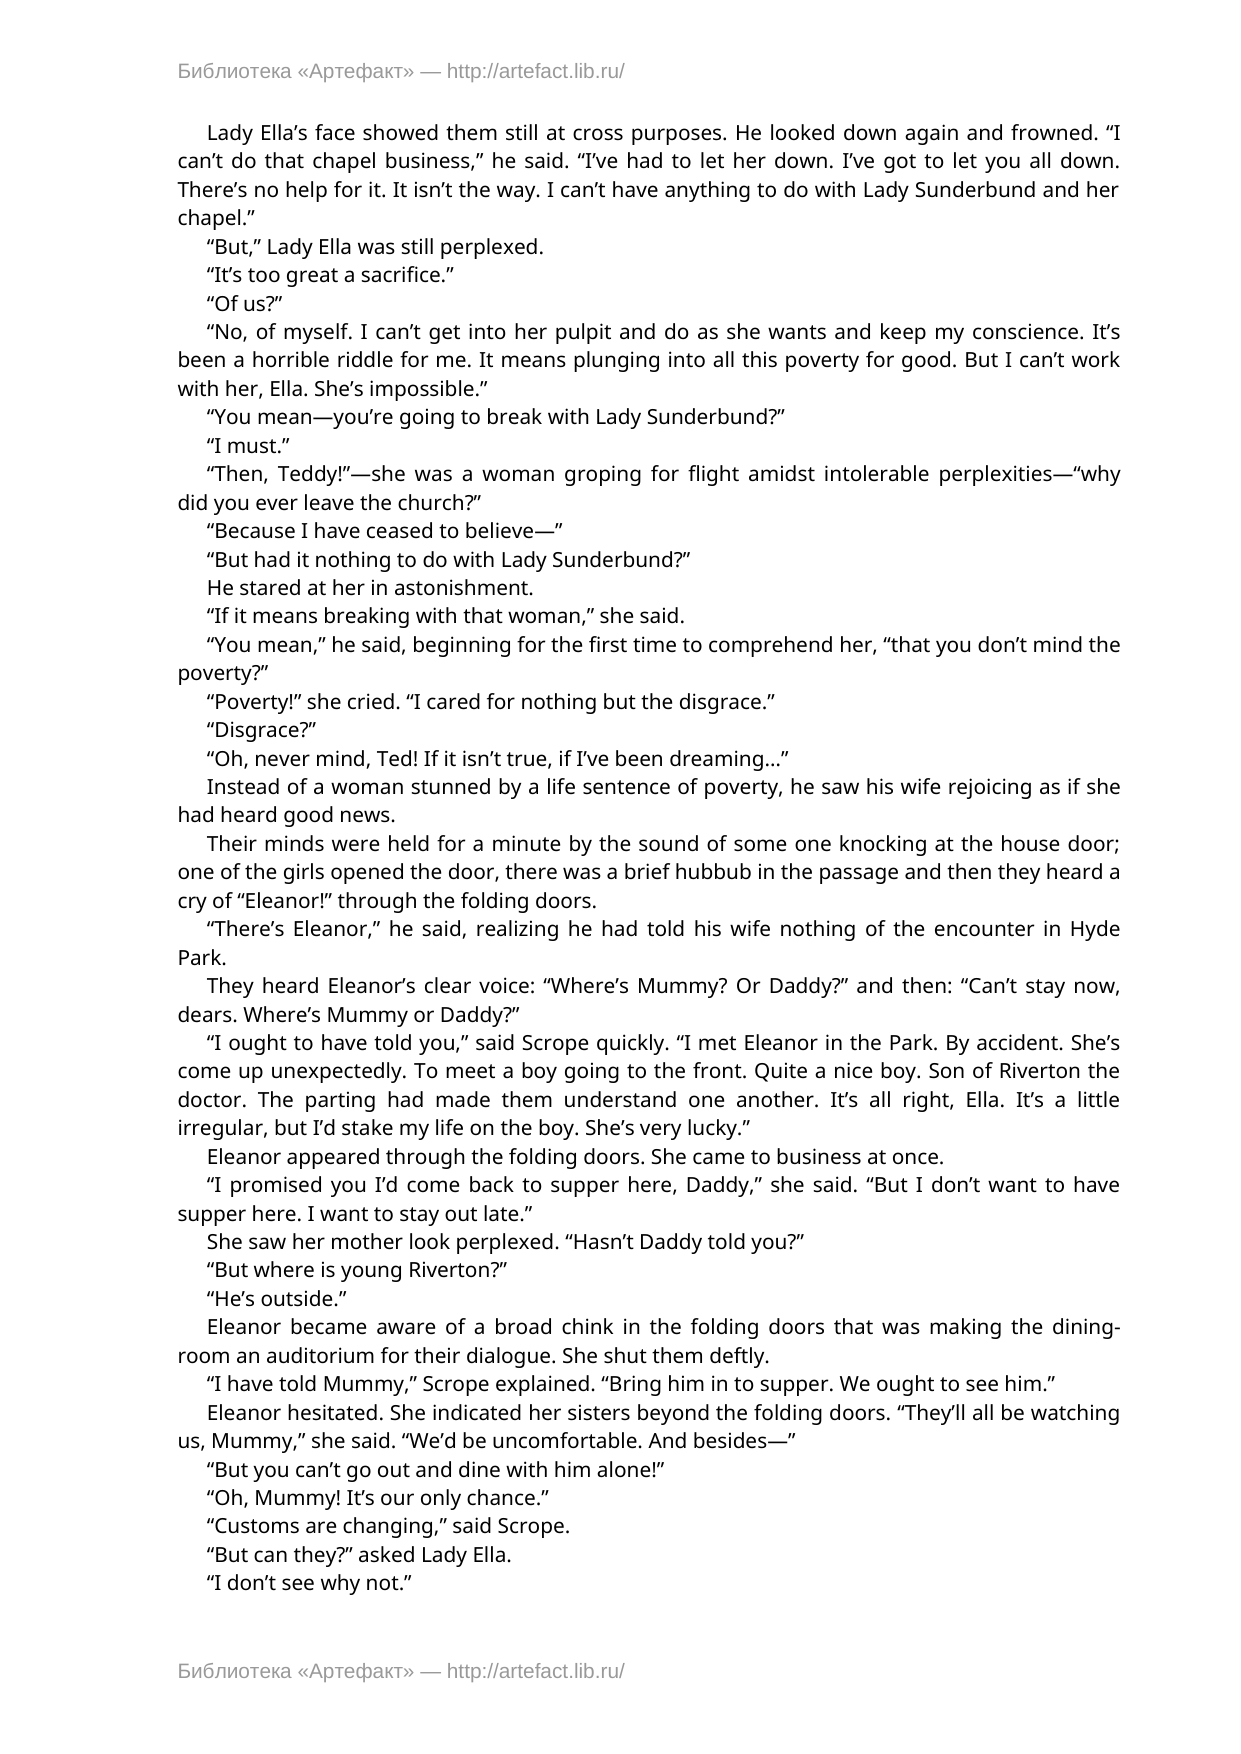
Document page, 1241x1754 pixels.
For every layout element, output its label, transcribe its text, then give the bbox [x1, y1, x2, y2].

text “I don’t see why not.” [177, 1568, 1122, 1597]
text She saw her mother look perplexed. “Hasn’t Daddy told you?” [177, 1227, 1122, 1256]
text Eleanor appeared through the folding doors. She came to business at once. [177, 1142, 1122, 1170]
text “But had it nothing to do with Lady Sunderbund?” [177, 545, 1122, 573]
text “It’s too great a sacrifice.” [177, 260, 1122, 289]
text He stared at her in astonishment. [177, 573, 1122, 602]
text “Poverty!” she cried. “I cared for nothing but the disgrace.” [177, 687, 1122, 715]
text Eleanor hesitated. She indicated her sisters beyond the folding doors. “They’ll all be watching us, Mummy,” she said. “We’d be uncomfortable. And besides—” [177, 1398, 1122, 1455]
text They heard Eleanor’s clear voice: “Where’s Mummy? Or Daddy?” and then: “Can’t stay now, dears. Where’s Mummy or Daddy?” [177, 971, 1122, 1028]
text “Oh, Mummy! It’s our only chance.” [177, 1483, 1122, 1512]
text “I must.” [177, 431, 1122, 459]
text “But where is young Riverton?” [177, 1256, 1122, 1284]
text Eleanor became aware of a broad chink in the folding doors that was making the dining-room an auditorium for their dialogue. She shut them deftly. [177, 1312, 1122, 1369]
text Their minds were held for a minute by the sound of some one knocking at the house door; one of the girls opened the door, there was a brief hubbub in the passage and then they heard a cry of “Eleanor!” through the folding doors. [177, 829, 1122, 914]
text “But can they?” asked Lady Ella. [177, 1540, 1122, 1568]
text Instead of a woman stunned by a life sentence of poverty, he saw his wife rejoicing as if she had heard good news. [177, 772, 1122, 829]
text “There’s Eleanor,” he said, realizing he had told his wife nothing of the encounter in Hyde Park. [177, 914, 1122, 971]
text Lady Ella’s face showed them still at cross purposes. He looked down again and frowned. “I can’t do that chapel business,” he said. “I’ve had to let her down. I’ve got to let you all down. There’s no help for it. It isn’t the way. I can’t have anything to do with Lady Sunderbund and her chapel.” [177, 118, 1122, 232]
text “I promised you I’d come back to supper here, Daddy,” she said. “But I don’t want to have supper here. I want to stay out late.” [177, 1170, 1122, 1227]
text “But you can’t go out and dine with him alone!” [177, 1455, 1122, 1483]
text “Because I have ceased to believe—” [177, 516, 1122, 545]
text “But,” Lady Ella was still perplexed. [177, 232, 1122, 260]
text “No, of myself. I can’t get into her pulpit and do as she wants and keep my conscience. It’s been a horrible riddle for me. It means plunging into all this poverty for good. But I can’t work with her, Ella. She’s impossible.” [177, 317, 1122, 402]
text “I ought to have told you,” said Scrope quickly. “I met Eleanor in the Park. By accident. She’s come up unexpectedly. To meet a boy going to the front. Quite a nice boy. Son of Riverton the doctor. The parting had made them understand one another. It’s all right, Ella. It’s a little irregular, but I’d stake my life on the boy. She’s very lucky.” [177, 1028, 1122, 1142]
text “Customs are changing,” said Scrope. [177, 1512, 1122, 1540]
text “Disgrace?” [177, 715, 1122, 744]
text “He’s outside.” [177, 1284, 1122, 1312]
text “If it means breaking with that woman,” she said. [177, 602, 1122, 630]
text “Then, Teddy!”—she was a woman groping for flight amidst intolerable perplexities—“why did you ever leave the church?” [177, 459, 1122, 516]
text “Of us?” [177, 289, 1122, 317]
text “You mean—you’re going to break with Lady Sunderbund?” [177, 402, 1122, 431]
text “Oh, never mind, Ted! If it isn’t true, if I’ve been dreaming…” [177, 744, 1122, 772]
text “You mean,” he said, beginning for the first time to comprehend her, “that you don’t mind the poverty?” [177, 630, 1122, 687]
text “I have told Mummy,” Scrope explained. “Bring him in to supper. We ought to see him.” [177, 1369, 1122, 1398]
